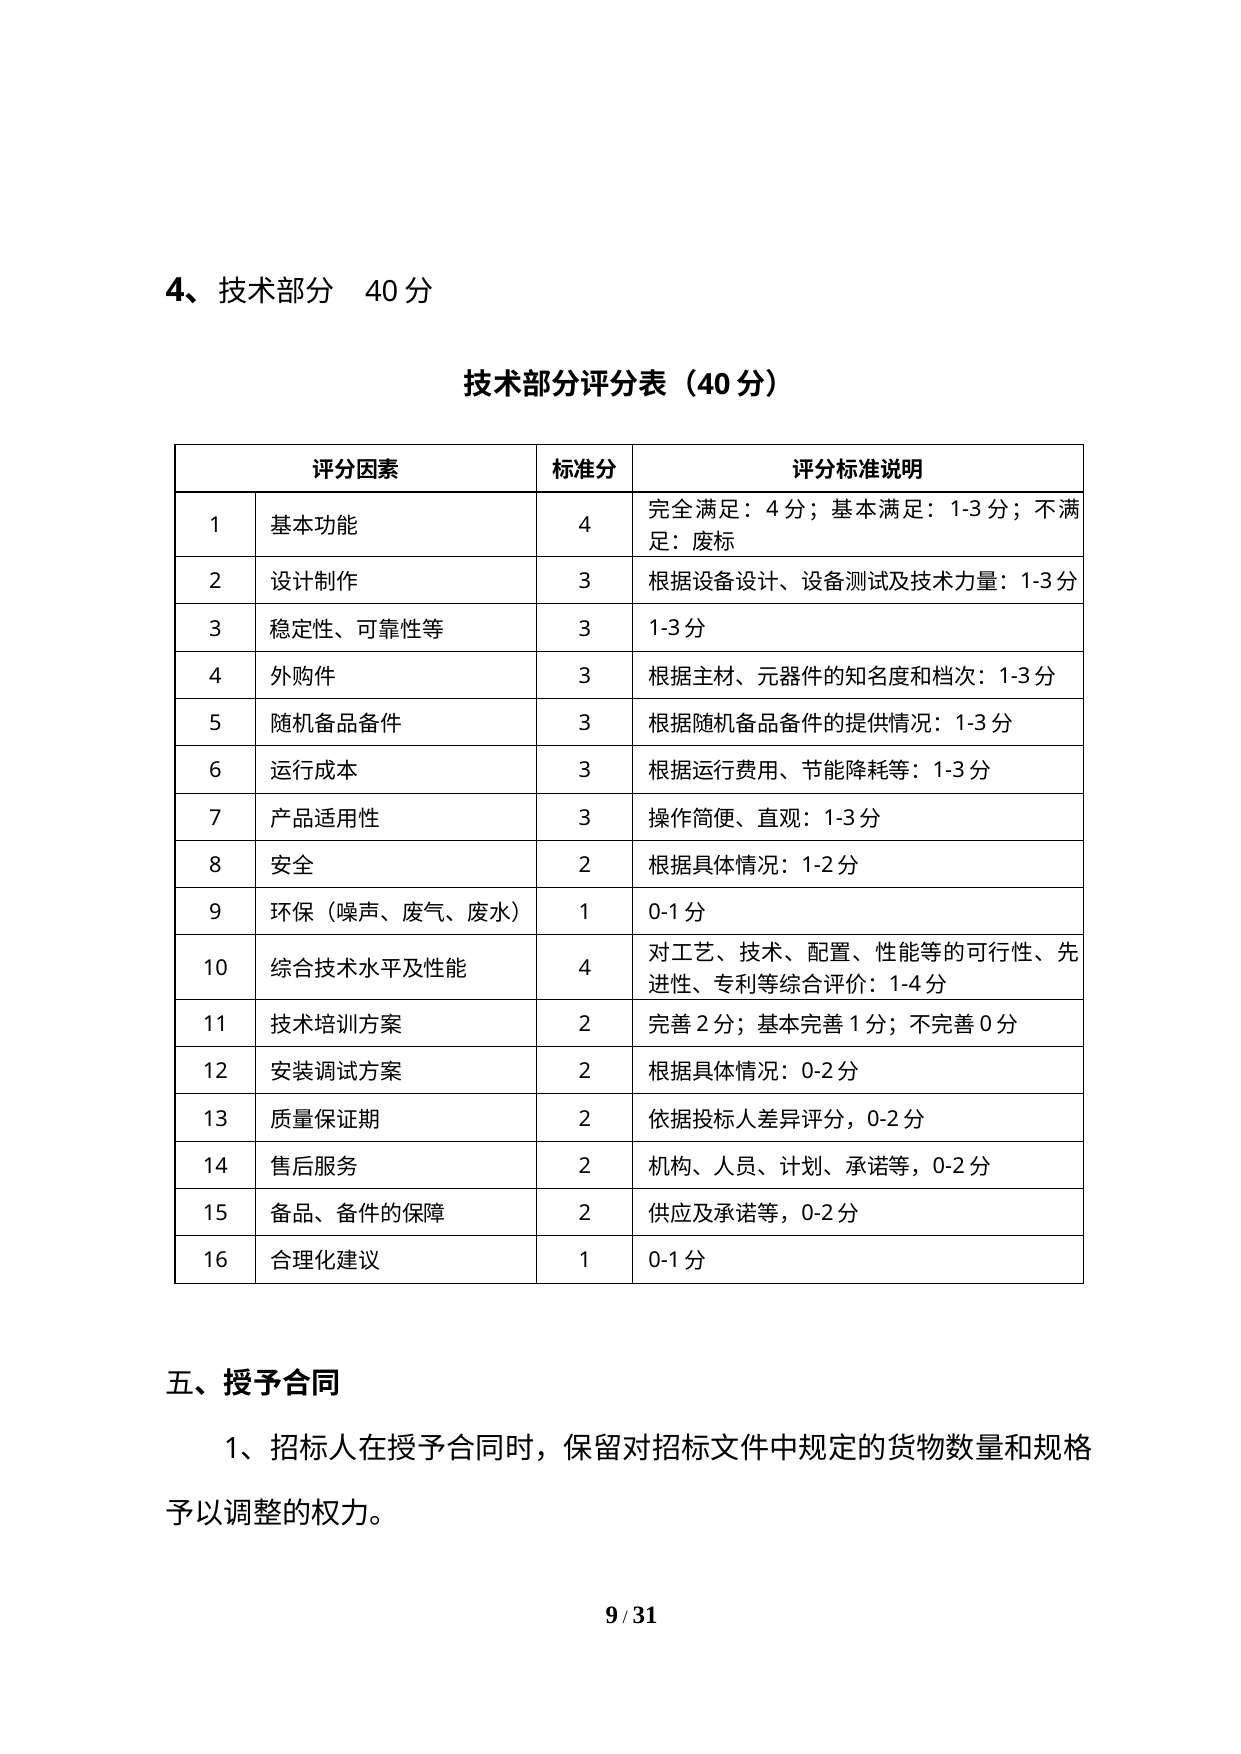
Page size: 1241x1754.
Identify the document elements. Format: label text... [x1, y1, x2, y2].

table_cell 2 [537, 1047, 632, 1093]
table_cell 1 [537, 1236, 632, 1282]
table_cell 根据具体情况：1-2分 [633, 841, 1083, 887]
table_cell 16 [176, 1236, 255, 1282]
table_cell 机构、人员、计划、承诺等，0-2分 [633, 1142, 1083, 1188]
table_header 评分因素 [176, 445, 536, 491]
table_cell 3 [176, 604, 255, 651]
text 4、技术部分 40分 [165, 255, 1093, 320]
table_cell 1 [537, 888, 632, 934]
table_cell 4 [537, 935, 632, 999]
table_cell 9 [176, 888, 255, 934]
table_cell 0-1分 [633, 1236, 1083, 1282]
table_cell 12 [176, 1047, 255, 1093]
table_cell 6 [176, 746, 255, 792]
table_cell 2 [537, 1094, 632, 1141]
table_header 标准分 [537, 445, 632, 491]
table_cell 2 [537, 1000, 632, 1046]
table_cell 完善2分；基本完善1分；不完善0分 [633, 1000, 1083, 1046]
table_cell 供应及承诺等，0-2分 [633, 1189, 1083, 1235]
table_cell 技术培训方案 [256, 1000, 536, 1046]
table_cell 2 [176, 557, 255, 603]
table_cell 1 [176, 493, 255, 556]
table_cell 3 [537, 557, 632, 603]
table_cell 5 [176, 699, 255, 745]
table_cell 合理化建议 [256, 1236, 536, 1282]
table_cell 根据运行费用、节能降耗等：1-3分 [633, 746, 1083, 792]
table_cell 运行成本 [256, 746, 536, 792]
table_cell 13 [176, 1094, 255, 1141]
text 1、招标人在授予合同时，保留对招标文件中规定的货物数量和规格予以调整的权力。 [165, 1413, 1093, 1543]
table_cell 3 [537, 746, 632, 792]
table_cell 对工艺、技术、配置、性能等的可行性、先进性、专利等综合评价：1-4分 [633, 935, 1083, 999]
text 五、授予合同 [165, 1348, 1093, 1413]
table_cell 售后服务 [256, 1142, 536, 1188]
table_cell 3 [537, 604, 632, 651]
table_cell 3 [537, 652, 632, 698]
table_cell 设计制作 [256, 557, 536, 603]
table_cell 1-3分 [633, 604, 1083, 651]
table_header 评分标准说明 [633, 445, 1083, 491]
table_cell 根据设备设计、设备测试及技术力量：1-3分 [633, 557, 1083, 603]
table_cell 4 [176, 652, 255, 698]
table_cell 7 [176, 794, 255, 840]
table_cell 11 [176, 1000, 255, 1046]
table_cell 0-1分 [633, 888, 1083, 934]
table_cell 根据随机备品备件的提供情况：1-3分 [633, 699, 1083, 745]
table_cell 安装调试方案 [256, 1047, 536, 1093]
table_cell 环保（噪声、废气、废水） [256, 888, 536, 934]
table_cell 随机备品备件 [256, 699, 536, 745]
table_cell 2 [537, 1142, 632, 1188]
table_cell 综合技术水平及性能 [256, 935, 536, 999]
table_cell 备品、备件的保障 [256, 1189, 536, 1235]
table_cell 操作简便、直观：1-3分 [633, 794, 1083, 840]
table_cell 4 [537, 493, 632, 556]
table_cell 稳定性、可靠性等 [256, 604, 536, 651]
table_cell 2 [537, 1189, 632, 1235]
table_cell 安全 [256, 841, 536, 887]
table_cell 根据具体情况：0-2分 [633, 1047, 1083, 1093]
table_cell 完全满足：4分；基本满足：1-3分；不满足：废标 [633, 493, 1083, 556]
text 技术部分评分表（40分） [165, 349, 1093, 414]
table_cell 14 [176, 1142, 255, 1188]
table_cell 15 [176, 1189, 255, 1235]
table_cell 依据投标人差异评分，0-2分 [633, 1094, 1083, 1141]
table_cell 8 [176, 841, 255, 887]
table_cell 产品适用性 [256, 794, 536, 840]
table_cell 3 [537, 699, 632, 745]
table_cell 10 [176, 935, 255, 999]
table_cell 质量保证期 [256, 1094, 536, 1141]
table_cell 基本功能 [256, 493, 536, 556]
table_cell 2 [537, 841, 632, 887]
table_cell 根据主材、元器件的知名度和档次：1-3分 [633, 652, 1083, 698]
table_cell 外购件 [256, 652, 536, 698]
table_cell 3 [537, 794, 632, 840]
